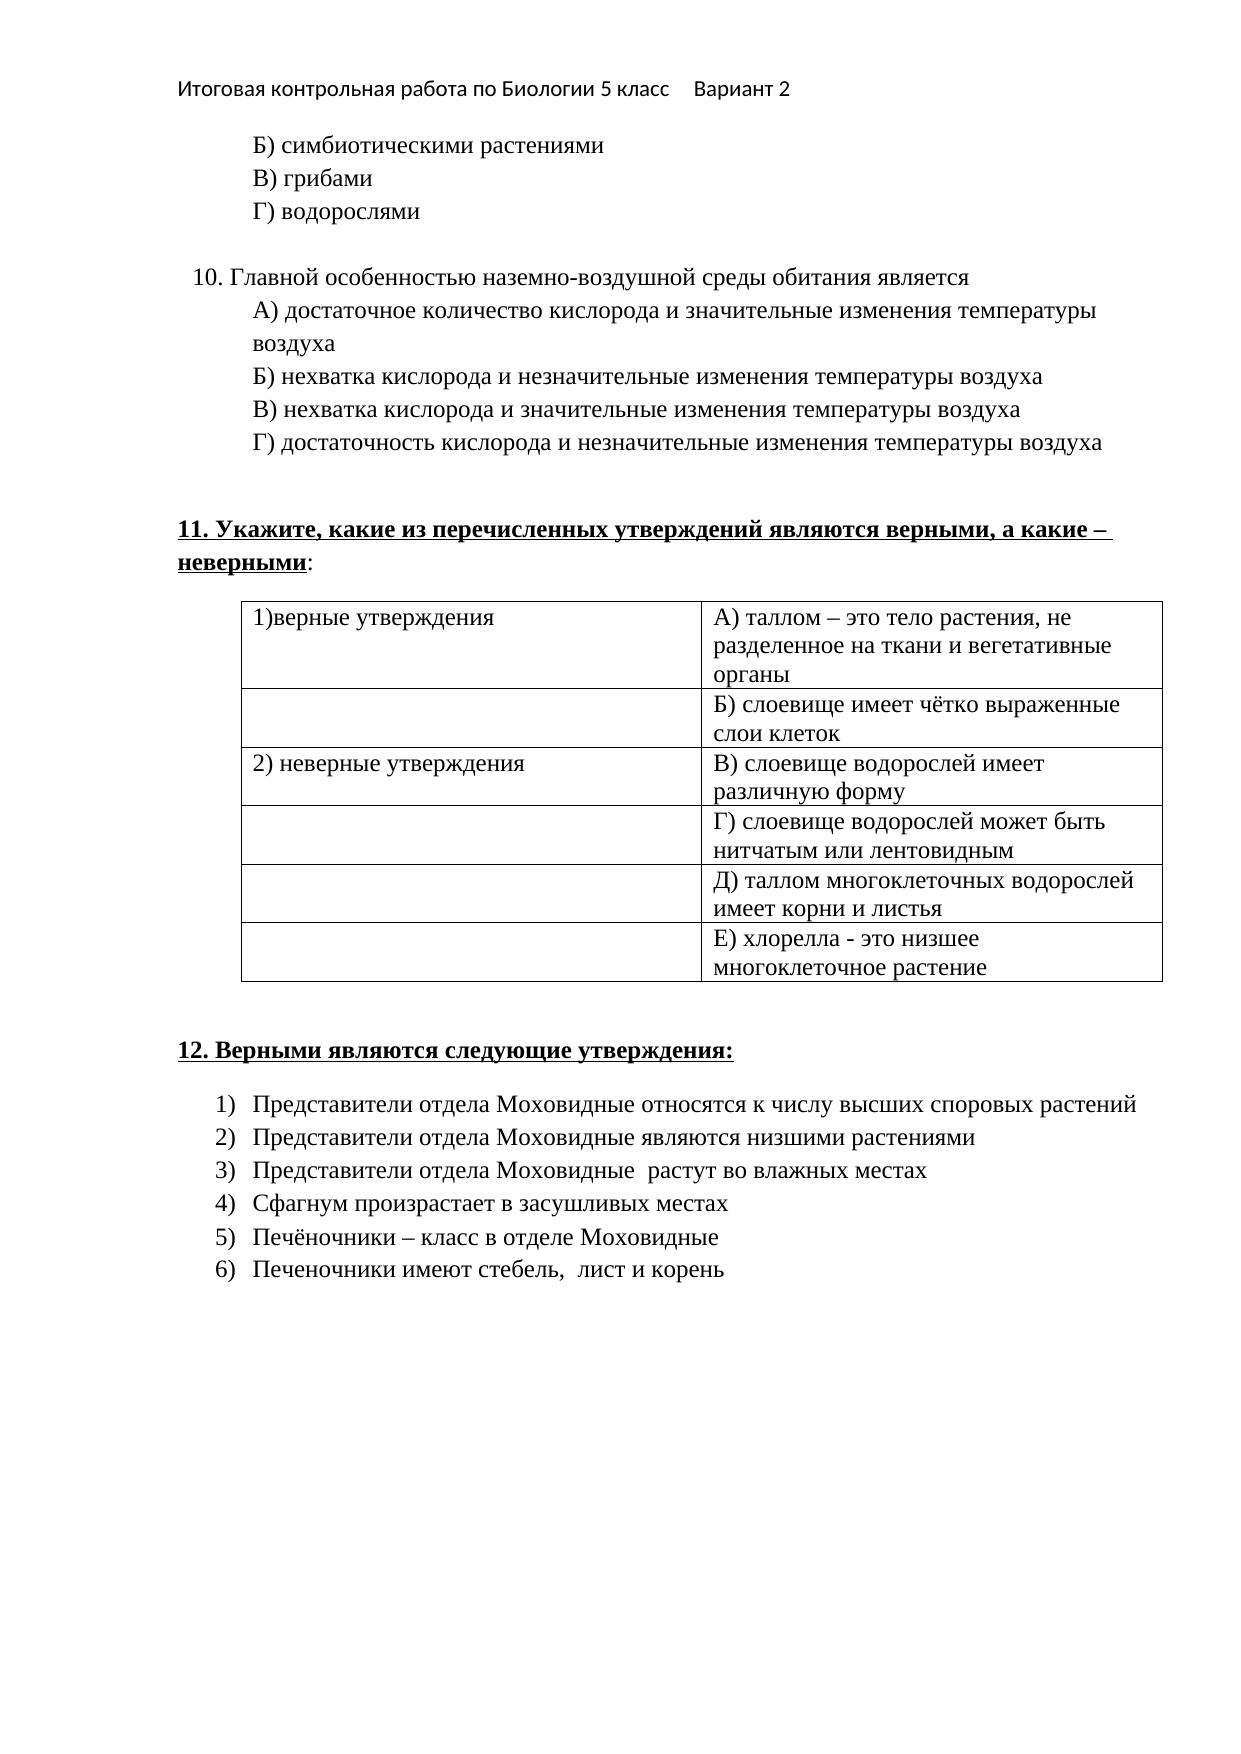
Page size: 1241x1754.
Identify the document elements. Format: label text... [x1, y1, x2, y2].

list Г) достаточность кислорода и незначительные изменения температуры воздуха [252, 427, 1152, 456]
table_cell [242, 806, 701, 864]
table_cell [242, 923, 701, 981]
table_cell Г) слоевище водорослей может быть нитчатым или лентовидным [702, 806, 1162, 864]
list В) нехватка кислорода и значительные изменения температуры воздуха [252, 394, 1152, 423]
table_cell [242, 865, 701, 922]
list Представители отдела Моховидные являются низшими растениями [215, 1122, 1152, 1151]
list Печёночники – класс в отделе Моховидные [215, 1222, 1152, 1250]
table_header 1)верные утверждения [242, 602, 701, 688]
text 12. Верными являются следующие утверждения: [177, 1036, 1152, 1064]
list Б) симбиотическими растениями [252, 130, 1152, 158]
list А) достаточное количество кислорода и значительные изменения температуры воздуха [252, 295, 1152, 357]
list Б) нехватка кислорода и незначительные изменения температуры воздуха [252, 361, 1152, 390]
list Представители отдела Моховидные растут во влажных местах [215, 1156, 1152, 1184]
table_cell Е) хлорелла - это низшее многоклеточное растение [702, 923, 1162, 981]
list Печеночники имеют стебель, лист и корень [215, 1254, 1152, 1283]
list Г) водорослями [252, 196, 1152, 224]
table_cell 2) неверные утверждения [242, 748, 701, 805]
table_cell [242, 689, 701, 747]
table_cell В) слоевище водорослей имеет различную форму [702, 748, 1162, 805]
list В) грибами [252, 163, 1152, 192]
list Сфагнум произрастает в засушливых местах [215, 1188, 1152, 1217]
list Главной особенностью наземно-воздушной среды обитания является [192, 262, 1152, 291]
list Представители отдела Моховидные относятся к числу высших споровых растений [215, 1089, 1152, 1118]
table_cell Б) слоевище имеет чётко выраженные слои клеток [702, 689, 1162, 747]
table_header А) таллом – это тело растения, не разделенное на ткани и вегетативные органы [702, 602, 1162, 688]
table_cell Д) таллом многоклеточных водорослей имеет корни и листья [702, 865, 1162, 922]
text 11. Укажите, какие из перечисленных утверждений являются верными, а какие – неверными: [177, 514, 1152, 576]
